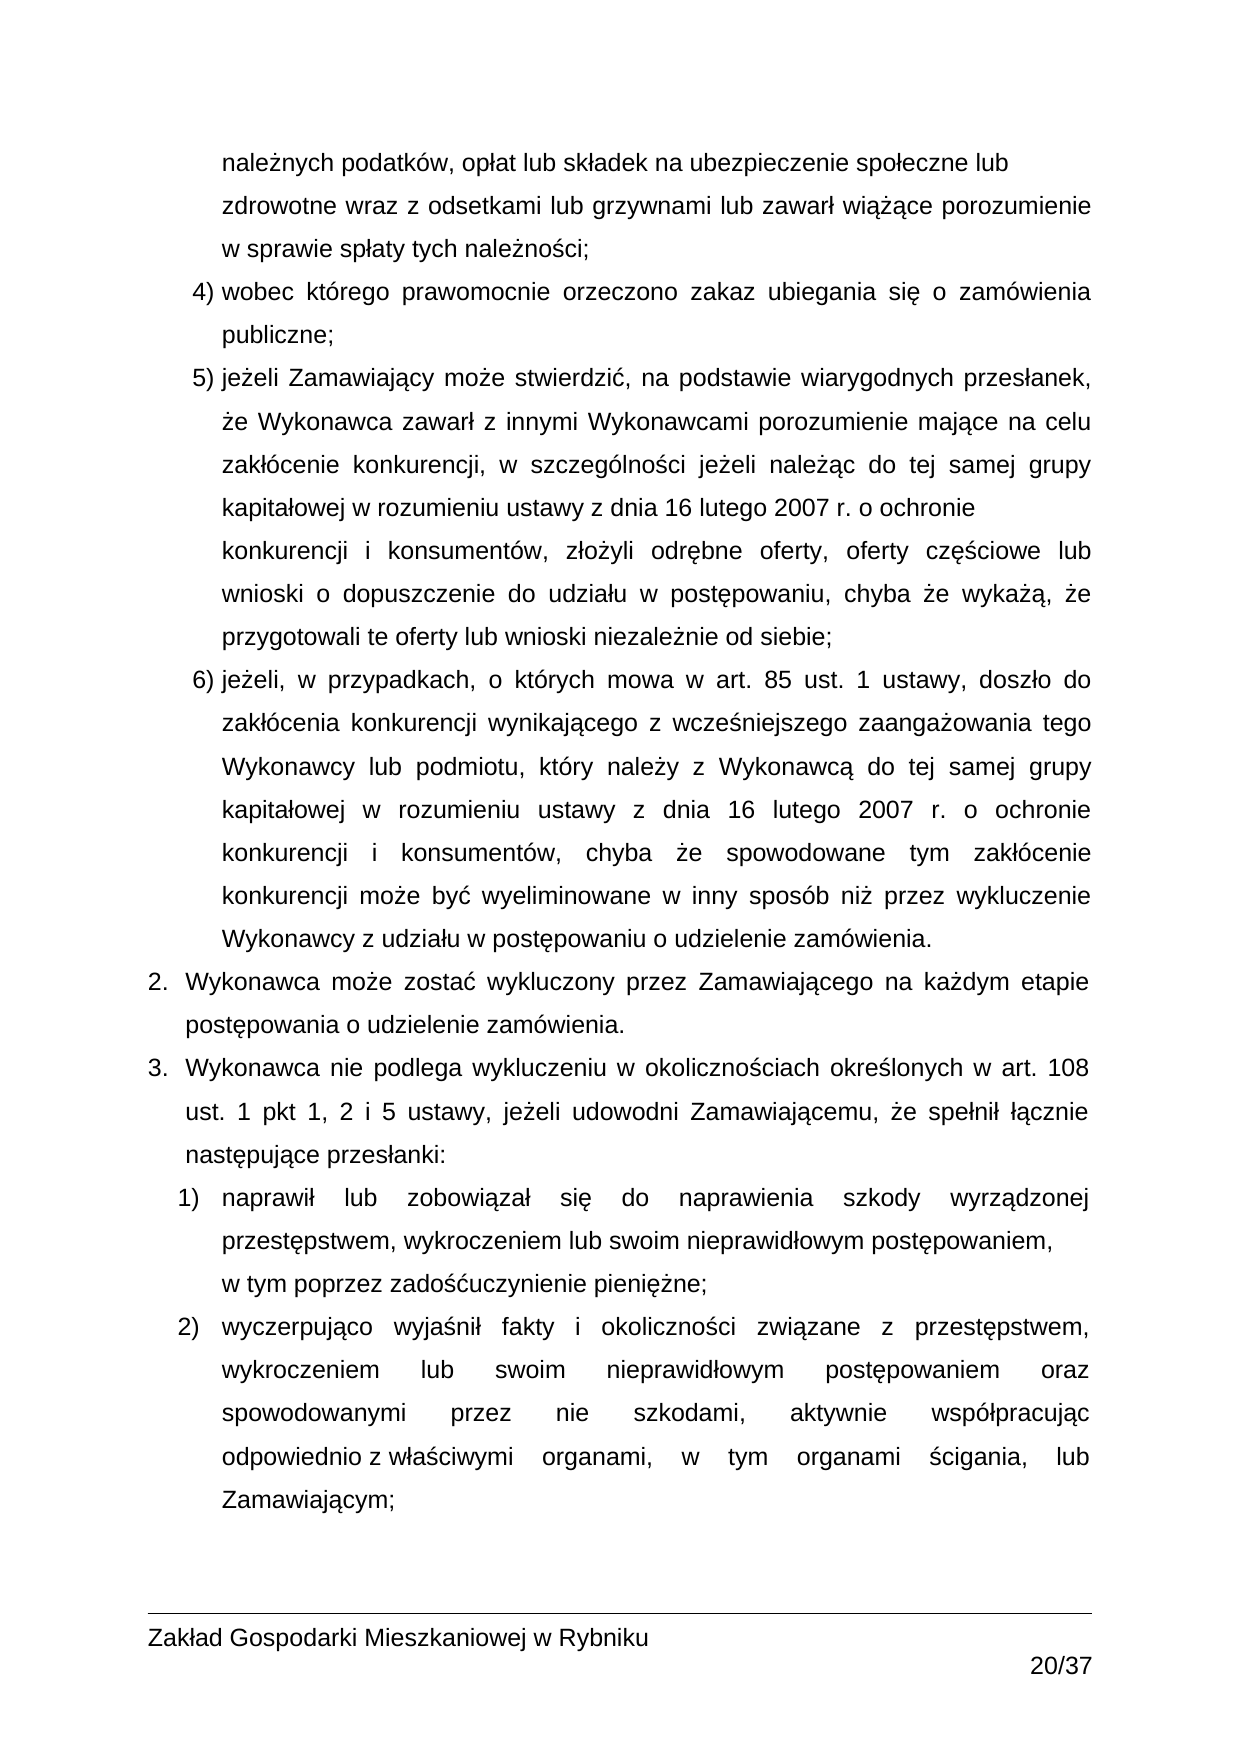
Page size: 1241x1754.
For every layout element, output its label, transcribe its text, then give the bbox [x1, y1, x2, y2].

list należnych podatków, opłat lub składek na ubezpieczenie społeczne lub [222, 148, 1092, 176]
list Wykonawca nie podlega wykluczeniu w okolicznościach określonych w art. 108 ust. 1 pkt 1, 2 i 5 ustawy, jeżeli udowodni Zamawiającemu, że spełnił łącznie następujące przesłanki: [148, 1053, 1090, 1168]
list naprawił lub zobowiązał się do naprawienia szkody wyrządzonej przestępstwem, wykroczeniem lub swoim nieprawidłowym postępowaniem, [177, 1183, 1090, 1254]
list w tym poprzez zadośćuczynienie pieniężne; [222, 1269, 1090, 1298]
list jeżeli Zamawiający może stwierdzić, na podstawie wiarygodnych przesłanek, że Wykonawca zawarł z innymi Wykonawcami porozumienie mające na celu zakłócenie konkurencji, w szczególności jeżeli należąc do tej samej grupy kapitałowej w rozumieniu ustawy z dnia 16 lutego 2007 r. o ochronie [192, 363, 1092, 521]
list konkurencji i konsumentów, złożyli odrębne oferty, oferty częściowe lub wnioski o dopuszczenie do udziału w postępowaniu, chyba że wykażą, że przygotowali te oferty lub wnioski niezależnie od siebie; [222, 536, 1092, 651]
list Wykonawca może zostać wykluczony przez Zamawiającego na każdym etapie postępowania o udzielenie zamówienia. [148, 967, 1090, 1039]
list wyczerpująco wyjaśnił fakty i okoliczności związane z przestępstwem, wykroczeniem lub swoim nieprawidłowym postępowaniem oraz spowodowanymi przez nie szkodami, aktywnie współpracując odpowiednio z właściwymi organami, w tym organami ścigania, lub Zamawiającym; [177, 1312, 1090, 1513]
list wobec którego prawomocnie orzeczono zakaz ubiegania się o zamówienia publiczne; [192, 277, 1092, 349]
list zdrowotne wraz z odsetkami lub grzywnami lub zawarł wiążące porozumienie w sprawie spłaty tych należności; [222, 191, 1092, 263]
list jeżeli, w przypadkach, o których mowa w art. 85 ust. 1 ustawy, doszło do zakłócenia konkurencji wynikającego z wcześniejszego zaangażowania tego Wykonawcy lub podmiotu, który należy z Wykonawcą do tej samej grupy kapitałowej w rozumieniu ustawy z dnia 16 lutego 2007 r. o ochronie konkurencji i konsumentów, chyba że spowodowane tym zakłócenie konkurencji może być wyeliminowane w inny sposób niż przez wykluczenie Wykonawcy z udziału w postępowaniu o udzielenie zamówienia. [192, 665, 1092, 953]
